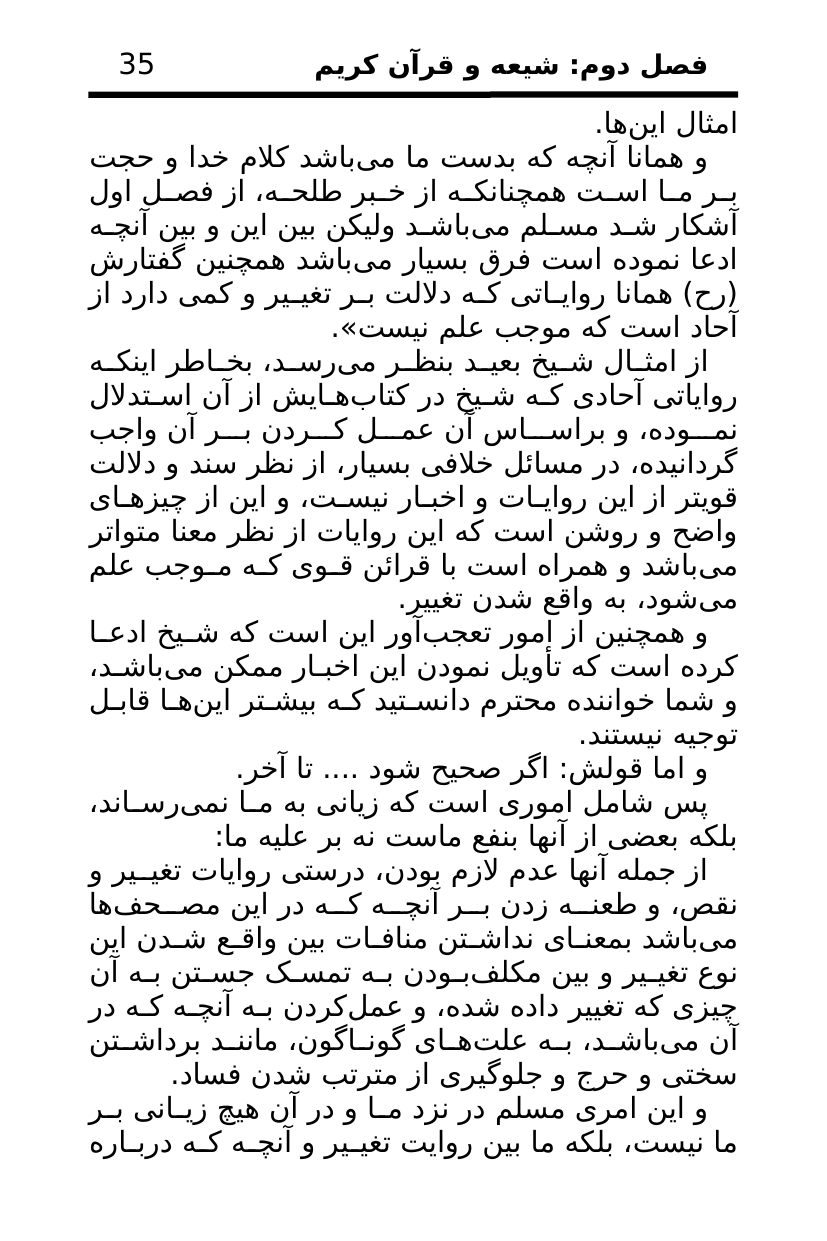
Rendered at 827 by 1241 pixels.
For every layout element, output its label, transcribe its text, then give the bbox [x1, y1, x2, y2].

text از امثال شیخ بعید بنظر می‌رسد، بخاطر اینکه روایاتی آحادی که شیخ در کتاب‌هایش از آن استدلال نموده، و براساس آن عمل کردن بر آن واجب گردانیده، در مسائل خلافی بسیار، از نظر سند و دلالت قویتر از این روایات و اخبار نیست، و این از چیزهای واضح و روشن است که این روایات از نظر معنا متواتر می‌باشد و همراه است با قرائن قوی که موجب علم می‌شود، به واقع شدن تغییر. [89, 344, 738, 616]
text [89, 106, 738, 140]
text پس شامل اموری است که زیانی به ما نمی‌رساند، بلکه بعضی از آنها بنفع ماست نه بر علیه ما: [89, 786, 738, 853]
text از جمله آنها عدم لازم بودن، درستی روایات تغییر و نقص، و طعنه زدن بر آنچه که در این مصحف‌ها می‌باشد بمعنای نداشتن منافات بین واقع شدن این نوع تغییر و بین مکلف‌بودن به تمسک جستن به آن چیزی که تغییر داده شده، و عمل‌کردن به آنچه که در آن می‌باشد، به علت‌های گوناگون، مانند برداشتن سختی و حرج و جلوگیری از مترتب شدن فساد. [89, 853, 738, 1091]
text و همانا آنچه که بدست ما می‌باشد کلام خدا و حجت بر ما است همچنانکه از خبر طلحه، از فصل اول آشکار شد مسلم می‌باشد ولیکن بین این و بین آنچه ادعا نموده است فرق بسیار می‌باشد همچنین گفتارش (رح) همانا روایاتی که دلالت بر تغییر و کمی دارد از آحاد است که موجب علم نیست». [89, 140, 738, 344]
text و اما قولش: اگر صحیح شود .... تا آخر. [89, 752, 738, 786]
text و همچنین از امور تعجب‌آور این است که شیخ ادعا کرده است که تأویل نمودن این اخبار ممکن می‌باشد، و شما خواننده محترم دانستید که بیشتر این‌ها قابل توجیه نیستند. [89, 616, 738, 752]
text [89, 1091, 738, 1159]
